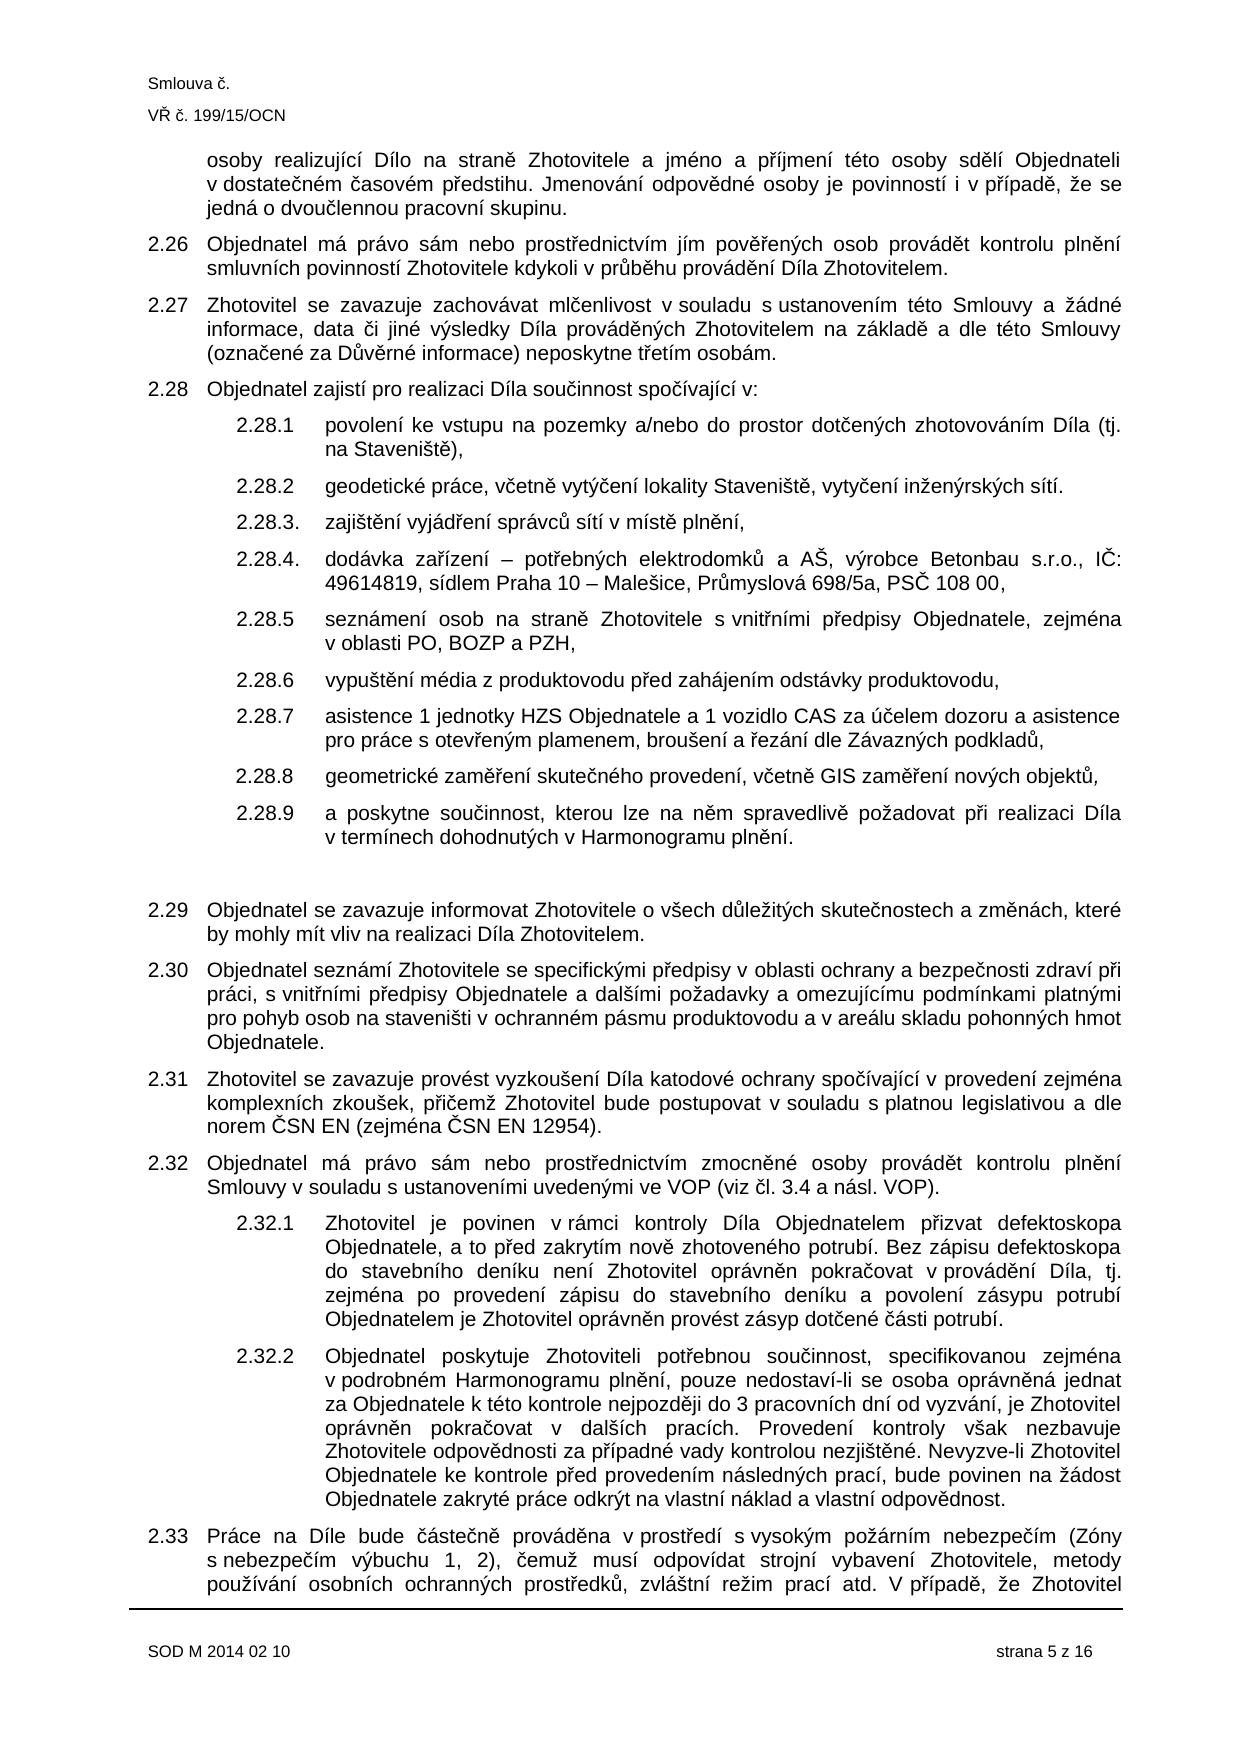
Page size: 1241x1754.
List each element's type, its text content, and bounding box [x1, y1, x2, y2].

list Objednatel se zavazuje informovat Zhotovitele o všech důležitých skutečnostech a změnách, které by mohly mít vliv na realizaci Díla Zhotovitelem. [148, 898, 1122, 946]
list 2.28.3. zajištění vyjádření správců sítí v místě plnění, [236, 510, 1122, 534]
list Objednatel seznámí Zhotovitele se specifickými předpisy v oblasti ochrany a bezpečnosti zdraví při práci, s vnitřními předpisy Objednatele a dalšími požadavky a omezujícímu podmínkami platnými pro pohyb osob na staveništi v ochranném pásmu produktovodu a v areálu skladu pohonných hmot Objednatele. [148, 958, 1122, 1054]
list 2.28.5 seznámení osob na straně Zhotovitele s vnitřními předpisy Objednatele, zejména v oblasti PO, BOZP a PZH, [236, 607, 1122, 655]
list Zhotovitel je povinen v rámci kontroly Díla Objednatelem přizvat defektoskopa Objednatele, a to před zakrytím nově zhotoveného potrubí. Bez zápisu defektoskopa do stavebního deníku není Zhotovitel oprávněn pokračovat v provádění Díla, tj. zejména po provedení zápisu do stavebního deníku a povolení zásypu potrubí Objednatelem je Zhotovitel oprávněn provést zásyp dotčené části potrubí. [236, 1211, 1122, 1331]
list geodetické práce, včetně vytýčení lokality Staveniště, vytyčení inženýrských sítí. [236, 474, 1122, 498]
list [148, 148, 1122, 219]
list 2.28.4. dodávka zařízení – potřebných elektrodomků a AŠ, výrobce Betonbau s.r.o., IČ: 49614819, sídlem Praha 10 – Malešice, Průmyslová 698/5a, PSČ 108 00, [236, 547, 1122, 594]
list Zhotovitel se zavazuje zachovávat mlčenlivost v souladu s ustanovením této Smlouvy a žádné informace, data či jiné výsledky Díla prováděných Zhotovitelem na základě a dle této Smlouvy (označené za Důvěrné informace) neposkytne třetím osobám. [148, 292, 1122, 364]
list Objednatel zajistí pro realizaci Díla součinnost spočívající v: [148, 377, 1122, 401]
list 2.28.8 geometrické zaměření skutečného provedení, včetně GIS zaměření nových objektů, [148, 764, 1122, 788]
list 2.28.6 vypuštění média z produktovodu před zahájením odstávky produktovodu, [148, 667, 1122, 691]
list Objednatel má právo sám nebo prostřednictvím jím pověřených osob provádět kontrolu plnění smluvních povinností Zhotovitele kdykoli v průběhu provádění Díla Zhotovitelem. [148, 232, 1122, 280]
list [148, 1524, 1122, 1596]
list 2.28.7 asistence 1 jednotky HZS Objednatele a 1 vozidlo CAS za účelem dozoru a asistence pro práce s otevřeným plamenem, broušení a řezání dle Závazných podkladů, [236, 704, 1122, 752]
list 2.28.9 a poskytne součinnost, kterou lze na něm spravedlivě požadovat při realizaci Díla v termínech dohodnutých v Harmonogramu plnění. [236, 801, 1122, 849]
list Zhotovitel se zavazuje provést vyzkoušení Díla katodové ochrany spočívající v provedení zejména komplexních zkoušek, přičemž Zhotovitel bude postupovat v souladu s platnou legislativou a dle norem ČSN EN (zejména ČSN EN 12954). [148, 1066, 1122, 1138]
list povolení ke vstupu na pozemky a/nebo do prostor dotčených zhotovováním Díla (tj. na Staveniště), [236, 413, 1122, 461]
list Objednatel má právo sám nebo prostřednictvím zmocněné osoby provádět kontrolu plnění Smlouvy v souladu s ustanoveními uvedenými ve VOP (viz čl. 3.4 a násl. VOP). [148, 1151, 1122, 1199]
list Objednatel poskytuje Zhotoviteli potřebnou součinnost, specifikovanou zejména v podrobném Harmonogramu plnění, pouze nedostaví-li se osoba oprávněná jednat za Objednatele k této kontrole nejpozději do 3 pracovních dní od vyzvání, je Zhotovitel oprávněn pokračovat v dalších pracích. Provedení kontroly však nezbavuje Zhotovitele odpovědnosti za případné vady kontrolou nezjištěné. Nevyzve-li Zhotovitel Objednatele ke kontrole před provedením následných prací, bude povinen na žádost Objednatele zakryté práce odkrýt na vlastní náklad a vlastní odpovědnost. [236, 1343, 1122, 1511]
